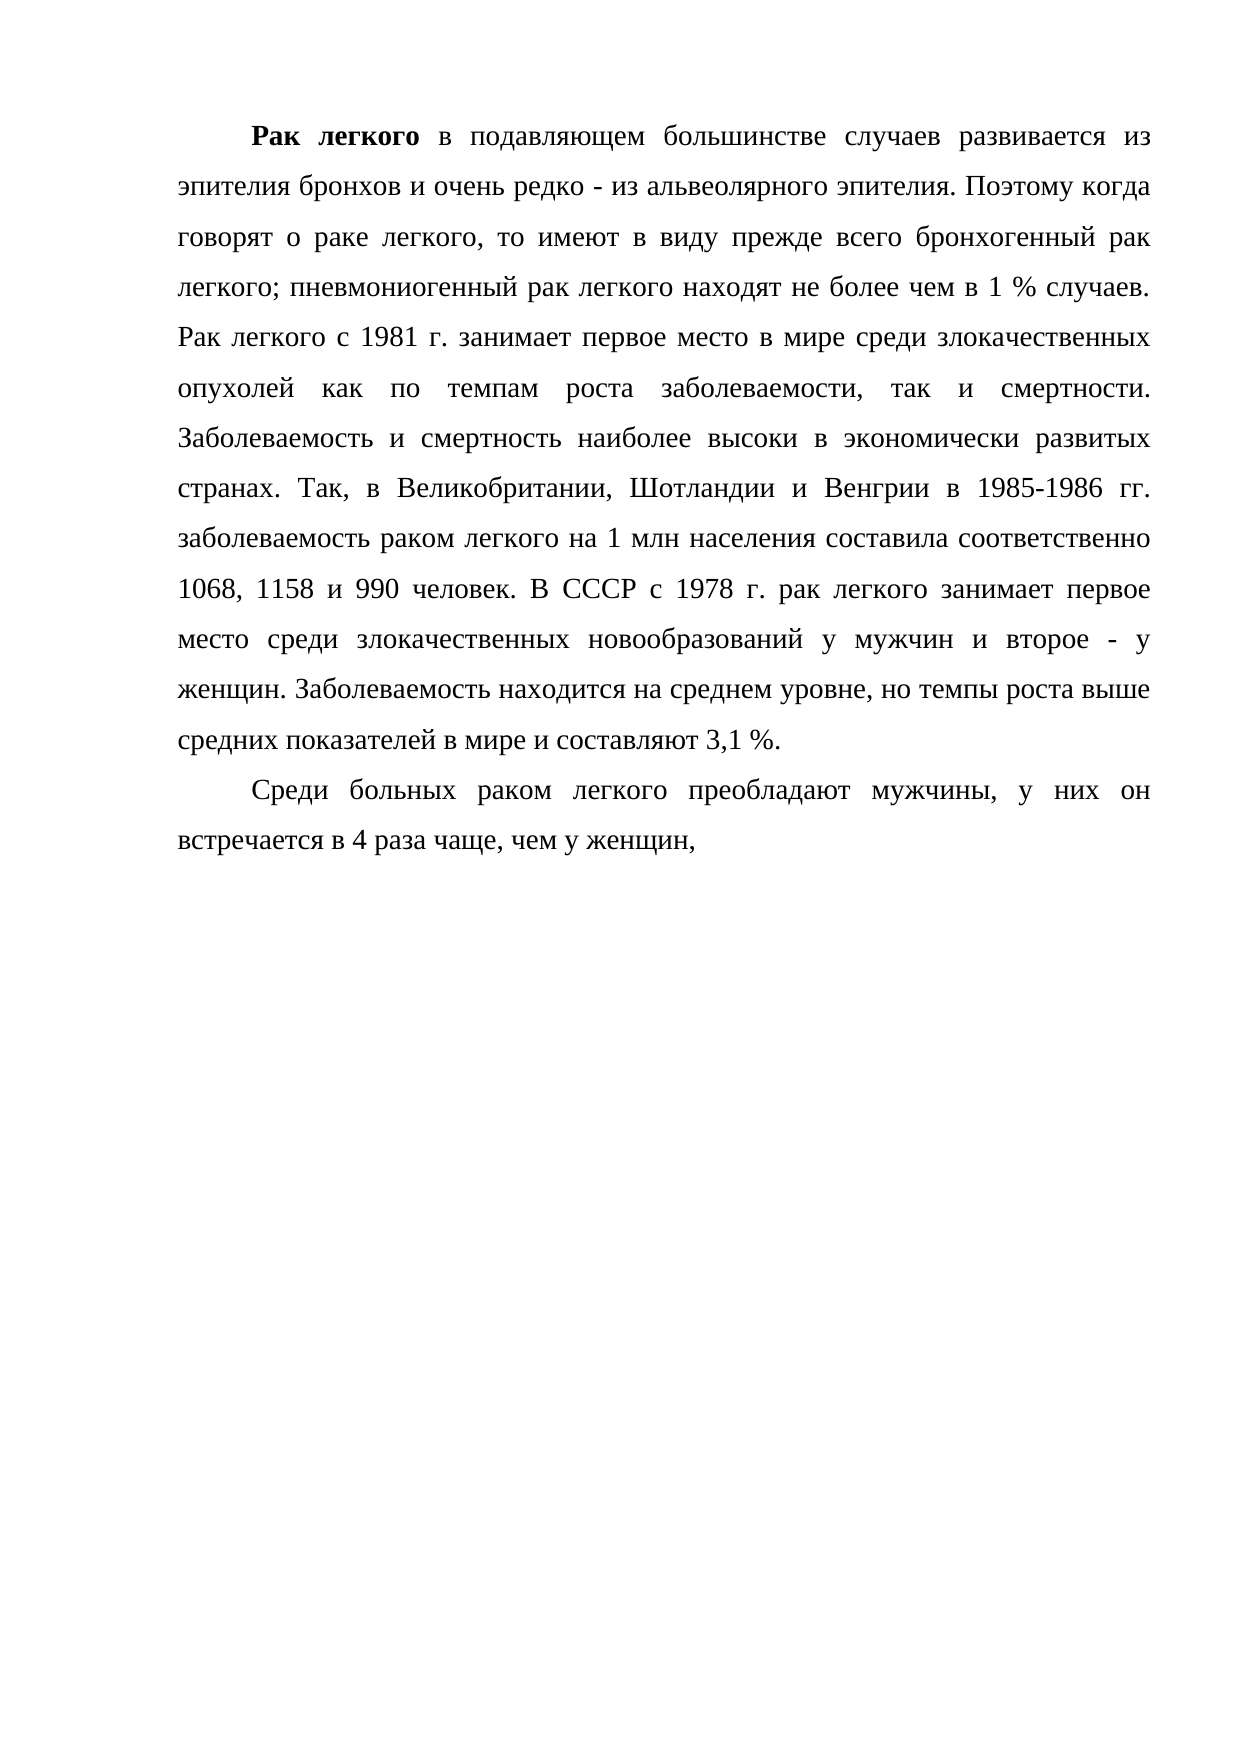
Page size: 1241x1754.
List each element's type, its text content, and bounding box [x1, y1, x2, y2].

subtitle Рак легкого в подавляющем большинстве случаев развивается из эпителия бронхов и очень редко - из альвеолярного эпителия. Поэтому когда говорят о раке легкого, то имеют в виду прежде всего бронхогенный рак легкого; пневмониогенный рак легкого находят не более чем в 1 % случаев. Рак легкого с 1981 г. занимает первое место в мире среди злокачественных опухолей как по темпам роста заболеваемости, так и смертности. Заболеваемость и смертность наиболее высоки в экономически развитых странах. Так, в Великобритании, Шотландии и Венгрии в 1985-1986 гг. заболеваемость раком легкого на 1 млн населения составила соответственно 1068, 1158 и 990 человек. В СССР с 1978 г. рак легкого занимает первое место среди злокачественных новообразований у мужчин и второе - у женщин. Заболеваемость находится на среднем уровне, но темпы роста выше средних показателей в мире и составляют 3,1 %. [177, 118, 1152, 755]
subtitle Среди больных раком легкого преобладают мужчины, у них он встречается в 4 раза чаще, чем у женщин, [177, 772, 1152, 856]
